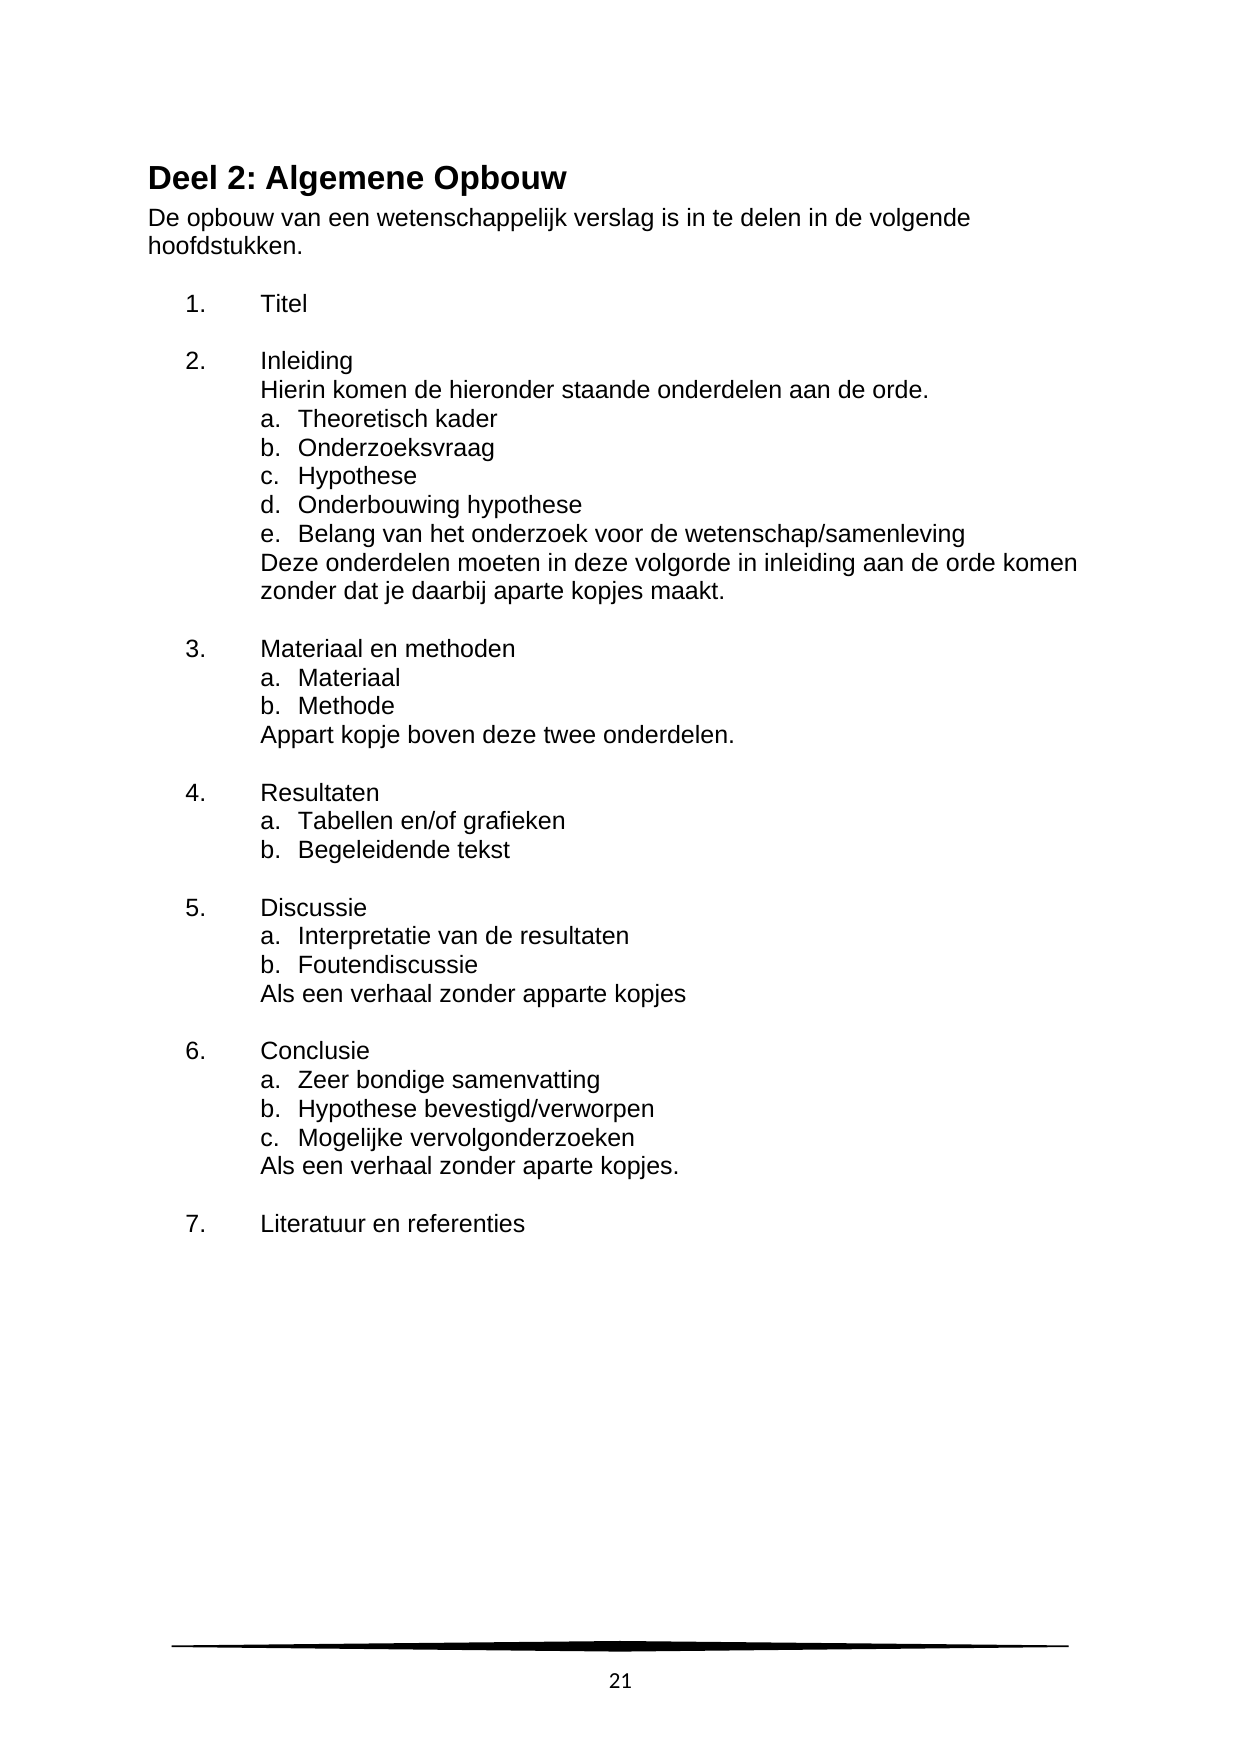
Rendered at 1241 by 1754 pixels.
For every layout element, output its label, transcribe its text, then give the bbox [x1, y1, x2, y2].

text De opbouw van een wetenschappelijk verslag is in te delen in de volgende hoofdstukken. [148, 203, 1093, 260]
text Als een verhaal zonder apparte kopjes [260, 979, 1093, 1008]
list Belang van het onderzoek voor de wetenschap/samenleving [260, 519, 1093, 548]
list Methode [260, 691, 1093, 720]
list Foutendiscussie [260, 950, 1093, 979]
list Onderzoeksvraag [260, 433, 1093, 461]
list Mogelijke vervolgonderzoeken [260, 1123, 1093, 1151]
list Materiaal en methoden [185, 634, 1093, 663]
list Inleiding [185, 346, 1093, 375]
list Onderbouwing hypothese [260, 490, 1093, 519]
list Zeer bondige samenvatting [260, 1065, 1093, 1094]
list Materiaal [260, 663, 1093, 691]
text Deze onderdelen moeten in deze volgorde in inleiding aan de orde komen zonder dat je daarbij aparte kopjes maakt. [260, 548, 1093, 605]
list Hypothese [260, 461, 1093, 490]
text Als een verhaal zonder aparte kopjes. [260, 1151, 1093, 1180]
text Deel 2: Algemene Opbouw [148, 158, 1093, 196]
list Interpretatie van de resultaten [260, 921, 1093, 950]
list Literatuur en referenties [185, 1209, 1093, 1238]
list Titel [185, 289, 1093, 318]
list Tabellen en/of grafieken [260, 806, 1093, 835]
text Hierin komen de hieronder staande onderdelen aan de orde. [260, 375, 1093, 404]
list Theoretisch kader [260, 404, 1093, 433]
list Conclusie [185, 1036, 1093, 1065]
list Discussie [185, 893, 1093, 921]
list Resultaten [185, 778, 1093, 806]
text Appart kopje boven deze twee onderdelen. [260, 720, 1093, 749]
list Hypothese bevestigd/verworpen [260, 1094, 1093, 1123]
list Begeleidende tekst [260, 835, 1093, 864]
